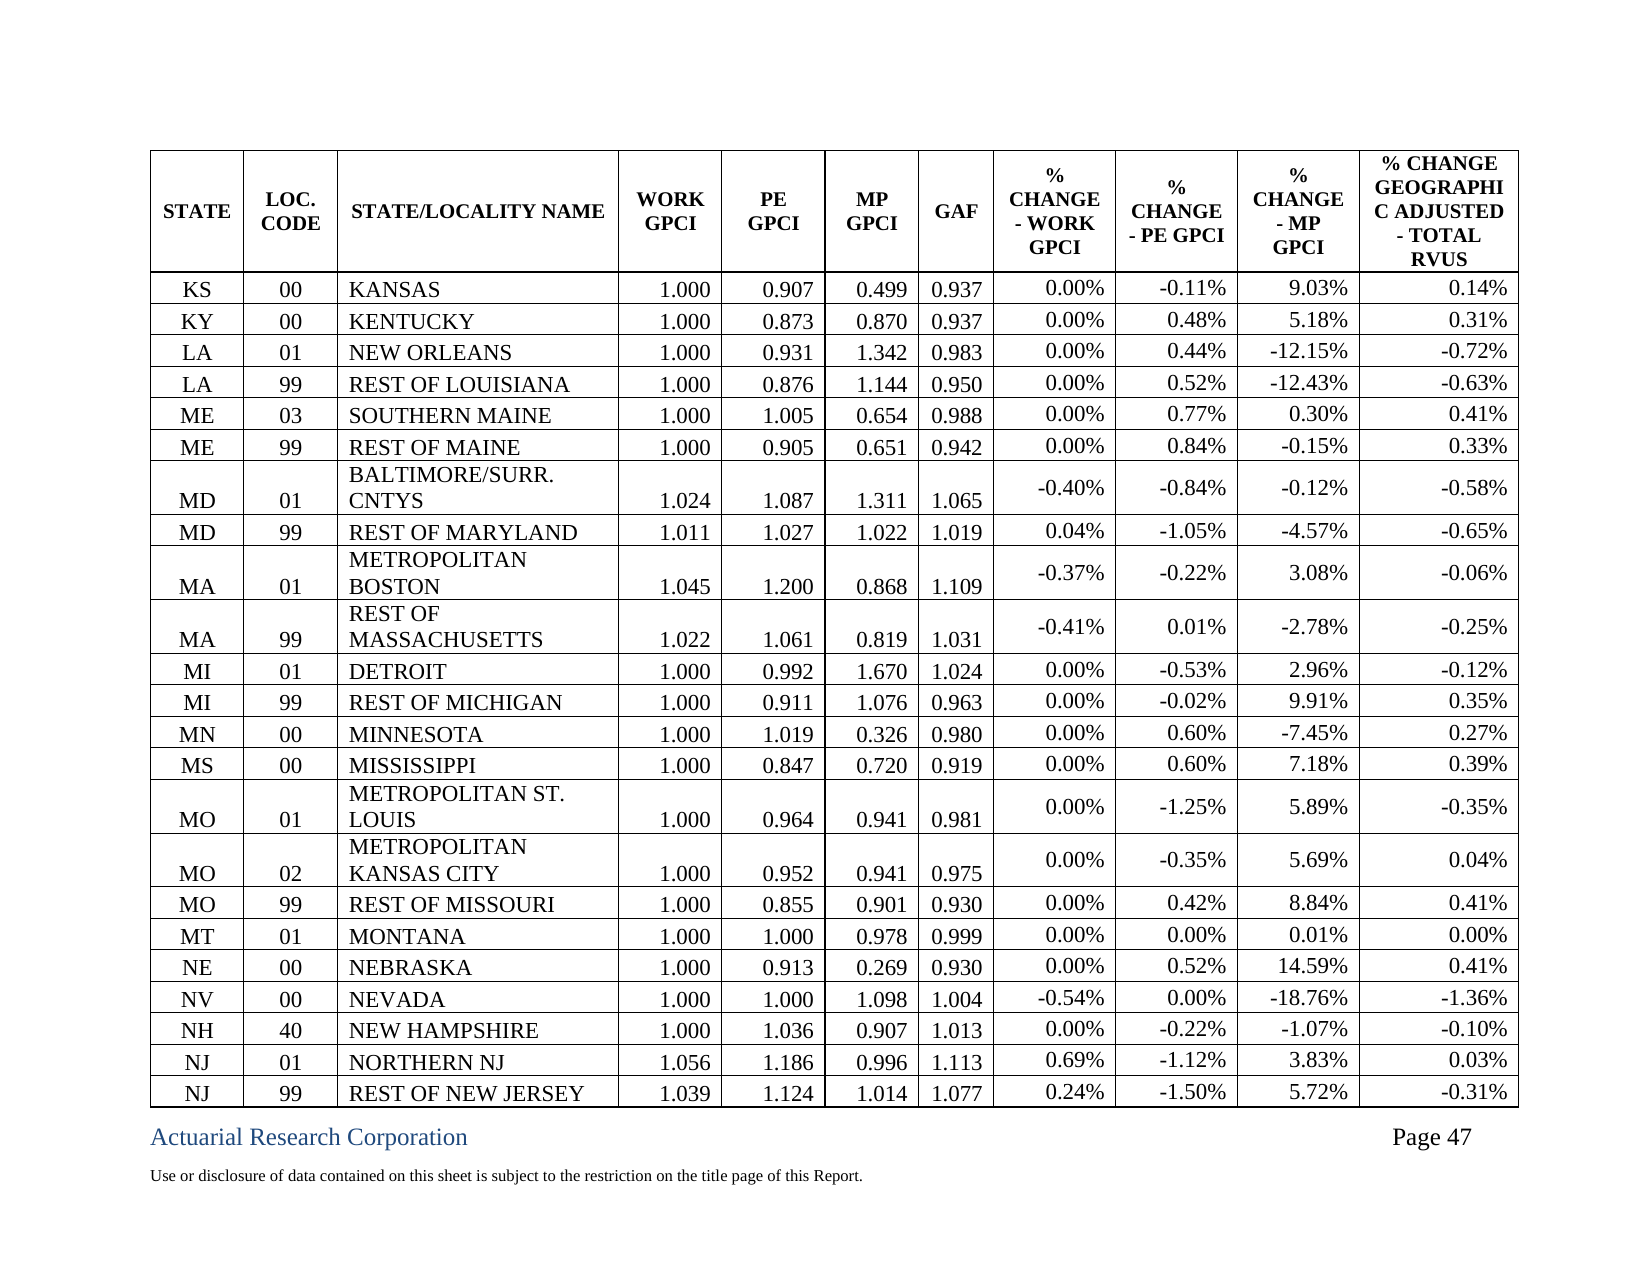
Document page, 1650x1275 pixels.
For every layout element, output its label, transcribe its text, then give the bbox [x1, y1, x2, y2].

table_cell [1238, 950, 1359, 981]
table_header LOC. CODE [244, 151, 337, 271]
table_header PE GPCI [722, 151, 824, 271]
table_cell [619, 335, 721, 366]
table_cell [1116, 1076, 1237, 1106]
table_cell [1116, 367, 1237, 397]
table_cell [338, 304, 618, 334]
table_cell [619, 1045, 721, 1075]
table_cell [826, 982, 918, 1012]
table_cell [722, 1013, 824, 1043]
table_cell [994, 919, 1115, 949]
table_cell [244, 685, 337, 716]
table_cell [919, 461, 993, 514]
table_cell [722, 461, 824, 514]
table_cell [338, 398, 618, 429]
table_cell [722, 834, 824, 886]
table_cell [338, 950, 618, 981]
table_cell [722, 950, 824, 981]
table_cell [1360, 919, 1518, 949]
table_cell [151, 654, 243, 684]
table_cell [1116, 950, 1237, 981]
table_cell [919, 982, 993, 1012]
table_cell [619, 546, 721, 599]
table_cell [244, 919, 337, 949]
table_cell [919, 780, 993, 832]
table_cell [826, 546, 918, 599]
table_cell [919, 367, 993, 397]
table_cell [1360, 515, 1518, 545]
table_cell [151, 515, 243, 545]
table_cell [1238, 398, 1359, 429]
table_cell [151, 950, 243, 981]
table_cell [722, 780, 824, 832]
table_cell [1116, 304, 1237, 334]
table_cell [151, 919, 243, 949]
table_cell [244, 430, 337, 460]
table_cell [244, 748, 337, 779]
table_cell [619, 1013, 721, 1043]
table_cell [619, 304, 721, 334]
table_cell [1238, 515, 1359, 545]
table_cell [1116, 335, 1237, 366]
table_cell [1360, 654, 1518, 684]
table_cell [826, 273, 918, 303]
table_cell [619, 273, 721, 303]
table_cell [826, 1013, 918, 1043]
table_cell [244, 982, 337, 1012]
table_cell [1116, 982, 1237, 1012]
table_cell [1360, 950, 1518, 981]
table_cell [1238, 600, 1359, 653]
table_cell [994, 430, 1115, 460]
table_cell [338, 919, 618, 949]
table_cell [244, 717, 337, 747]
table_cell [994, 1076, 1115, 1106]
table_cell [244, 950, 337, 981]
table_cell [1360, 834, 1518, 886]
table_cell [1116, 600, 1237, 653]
table_header % CHANGE - MP GPCI [1238, 151, 1359, 271]
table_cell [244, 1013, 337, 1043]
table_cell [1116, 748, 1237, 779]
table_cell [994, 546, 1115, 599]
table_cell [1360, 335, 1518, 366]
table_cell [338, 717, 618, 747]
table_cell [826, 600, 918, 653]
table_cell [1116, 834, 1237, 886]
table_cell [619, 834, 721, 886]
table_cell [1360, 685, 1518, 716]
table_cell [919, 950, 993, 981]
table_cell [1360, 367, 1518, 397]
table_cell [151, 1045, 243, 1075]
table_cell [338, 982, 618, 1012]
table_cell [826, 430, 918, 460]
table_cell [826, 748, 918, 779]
table_header % CHANGE - WORK GPCI [994, 151, 1115, 271]
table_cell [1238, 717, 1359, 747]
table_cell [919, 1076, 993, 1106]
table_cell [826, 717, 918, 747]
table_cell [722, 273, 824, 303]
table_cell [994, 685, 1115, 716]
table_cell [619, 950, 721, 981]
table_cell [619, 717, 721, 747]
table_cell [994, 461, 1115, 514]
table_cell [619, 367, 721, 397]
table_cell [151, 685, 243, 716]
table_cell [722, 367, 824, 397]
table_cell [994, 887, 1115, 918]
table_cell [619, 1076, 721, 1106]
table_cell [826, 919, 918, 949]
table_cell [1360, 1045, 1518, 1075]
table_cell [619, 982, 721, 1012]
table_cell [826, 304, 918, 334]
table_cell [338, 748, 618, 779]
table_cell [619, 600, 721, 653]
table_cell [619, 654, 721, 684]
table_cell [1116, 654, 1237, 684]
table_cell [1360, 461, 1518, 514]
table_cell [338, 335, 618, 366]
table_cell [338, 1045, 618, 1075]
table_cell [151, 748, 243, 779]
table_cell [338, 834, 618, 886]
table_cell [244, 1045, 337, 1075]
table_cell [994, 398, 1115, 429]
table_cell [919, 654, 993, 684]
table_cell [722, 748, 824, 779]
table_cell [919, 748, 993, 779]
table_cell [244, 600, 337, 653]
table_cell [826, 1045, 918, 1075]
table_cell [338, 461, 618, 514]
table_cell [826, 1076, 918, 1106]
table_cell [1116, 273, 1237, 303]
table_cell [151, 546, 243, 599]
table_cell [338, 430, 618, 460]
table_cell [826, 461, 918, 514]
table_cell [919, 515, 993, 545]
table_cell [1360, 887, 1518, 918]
table_header MP GPCI [826, 151, 918, 271]
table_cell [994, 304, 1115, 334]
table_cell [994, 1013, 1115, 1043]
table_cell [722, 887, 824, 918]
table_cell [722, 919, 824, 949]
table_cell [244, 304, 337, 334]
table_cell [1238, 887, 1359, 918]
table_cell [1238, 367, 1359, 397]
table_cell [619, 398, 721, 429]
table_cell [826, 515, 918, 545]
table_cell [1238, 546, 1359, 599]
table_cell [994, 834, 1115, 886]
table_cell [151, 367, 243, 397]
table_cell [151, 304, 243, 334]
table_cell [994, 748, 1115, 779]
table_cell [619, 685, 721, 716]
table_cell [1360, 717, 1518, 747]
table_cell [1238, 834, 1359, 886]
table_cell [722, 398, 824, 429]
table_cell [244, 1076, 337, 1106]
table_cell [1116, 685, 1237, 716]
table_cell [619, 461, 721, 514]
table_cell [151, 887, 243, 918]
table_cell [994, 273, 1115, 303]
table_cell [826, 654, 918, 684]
table_header % CHANGE - PE GPCI [1116, 151, 1237, 271]
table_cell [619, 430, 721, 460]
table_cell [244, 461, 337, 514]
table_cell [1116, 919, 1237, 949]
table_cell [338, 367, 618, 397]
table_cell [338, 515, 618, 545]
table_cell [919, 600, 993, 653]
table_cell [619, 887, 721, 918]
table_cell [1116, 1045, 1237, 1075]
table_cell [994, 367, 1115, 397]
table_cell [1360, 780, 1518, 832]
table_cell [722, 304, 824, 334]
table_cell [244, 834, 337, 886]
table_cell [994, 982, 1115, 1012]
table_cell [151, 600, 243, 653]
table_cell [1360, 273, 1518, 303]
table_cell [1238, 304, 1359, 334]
table_header % CHANGE GEOGRAPHIC ADJUSTED - TOTAL RVUS [1360, 151, 1518, 271]
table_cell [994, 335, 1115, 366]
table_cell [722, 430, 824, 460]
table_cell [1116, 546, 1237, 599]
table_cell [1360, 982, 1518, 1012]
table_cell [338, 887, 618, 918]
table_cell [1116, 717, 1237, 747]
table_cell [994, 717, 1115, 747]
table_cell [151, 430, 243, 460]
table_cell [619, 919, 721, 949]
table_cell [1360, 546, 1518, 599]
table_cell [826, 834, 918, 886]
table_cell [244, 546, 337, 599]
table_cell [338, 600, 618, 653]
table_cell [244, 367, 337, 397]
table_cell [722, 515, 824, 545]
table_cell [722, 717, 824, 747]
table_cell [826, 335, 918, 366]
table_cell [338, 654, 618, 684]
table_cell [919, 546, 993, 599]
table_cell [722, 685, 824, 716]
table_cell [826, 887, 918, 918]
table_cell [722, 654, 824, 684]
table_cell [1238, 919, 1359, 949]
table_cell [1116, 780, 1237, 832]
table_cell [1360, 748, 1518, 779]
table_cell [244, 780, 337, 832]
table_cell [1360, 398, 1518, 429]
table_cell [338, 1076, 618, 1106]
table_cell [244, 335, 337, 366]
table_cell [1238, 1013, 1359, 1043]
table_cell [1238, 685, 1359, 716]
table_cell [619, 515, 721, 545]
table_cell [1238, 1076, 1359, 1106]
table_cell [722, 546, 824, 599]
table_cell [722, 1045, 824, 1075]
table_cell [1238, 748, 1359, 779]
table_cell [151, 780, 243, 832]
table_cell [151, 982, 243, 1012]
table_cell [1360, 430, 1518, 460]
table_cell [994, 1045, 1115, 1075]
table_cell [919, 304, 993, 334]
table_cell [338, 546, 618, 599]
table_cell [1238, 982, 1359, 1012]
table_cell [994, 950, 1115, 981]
table_header WORK GPCI [619, 151, 721, 271]
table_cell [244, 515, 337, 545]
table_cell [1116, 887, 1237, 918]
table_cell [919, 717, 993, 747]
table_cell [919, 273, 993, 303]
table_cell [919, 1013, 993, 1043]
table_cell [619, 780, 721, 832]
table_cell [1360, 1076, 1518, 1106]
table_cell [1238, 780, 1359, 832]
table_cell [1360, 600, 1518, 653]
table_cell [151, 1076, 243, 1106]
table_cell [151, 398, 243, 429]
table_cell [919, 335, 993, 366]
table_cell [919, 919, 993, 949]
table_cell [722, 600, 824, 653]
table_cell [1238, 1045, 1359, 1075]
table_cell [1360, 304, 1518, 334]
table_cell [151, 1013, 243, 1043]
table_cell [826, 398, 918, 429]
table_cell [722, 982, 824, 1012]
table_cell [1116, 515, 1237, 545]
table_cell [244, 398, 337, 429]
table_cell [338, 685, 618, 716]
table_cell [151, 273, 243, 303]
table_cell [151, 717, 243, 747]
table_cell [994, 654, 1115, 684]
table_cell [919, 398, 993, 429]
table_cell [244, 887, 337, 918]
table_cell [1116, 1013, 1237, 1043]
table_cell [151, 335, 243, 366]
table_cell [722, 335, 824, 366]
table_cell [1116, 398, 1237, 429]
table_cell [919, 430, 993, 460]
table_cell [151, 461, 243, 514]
table_header STATE [151, 151, 243, 271]
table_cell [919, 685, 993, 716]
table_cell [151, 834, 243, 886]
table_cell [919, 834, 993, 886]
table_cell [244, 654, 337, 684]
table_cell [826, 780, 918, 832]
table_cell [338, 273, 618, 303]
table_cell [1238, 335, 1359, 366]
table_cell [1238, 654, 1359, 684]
table_header STATE/LOCALITY NAME [338, 151, 618, 271]
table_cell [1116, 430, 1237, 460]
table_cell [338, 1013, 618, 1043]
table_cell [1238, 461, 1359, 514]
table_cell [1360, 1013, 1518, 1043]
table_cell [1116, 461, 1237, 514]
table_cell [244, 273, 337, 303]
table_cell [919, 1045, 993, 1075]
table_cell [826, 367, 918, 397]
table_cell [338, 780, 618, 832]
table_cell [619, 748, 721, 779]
table_header GAF [919, 151, 993, 271]
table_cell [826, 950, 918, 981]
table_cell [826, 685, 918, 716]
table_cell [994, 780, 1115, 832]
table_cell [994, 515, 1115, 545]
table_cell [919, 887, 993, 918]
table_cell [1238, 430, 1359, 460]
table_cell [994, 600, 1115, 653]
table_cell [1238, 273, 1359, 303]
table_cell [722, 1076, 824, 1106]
